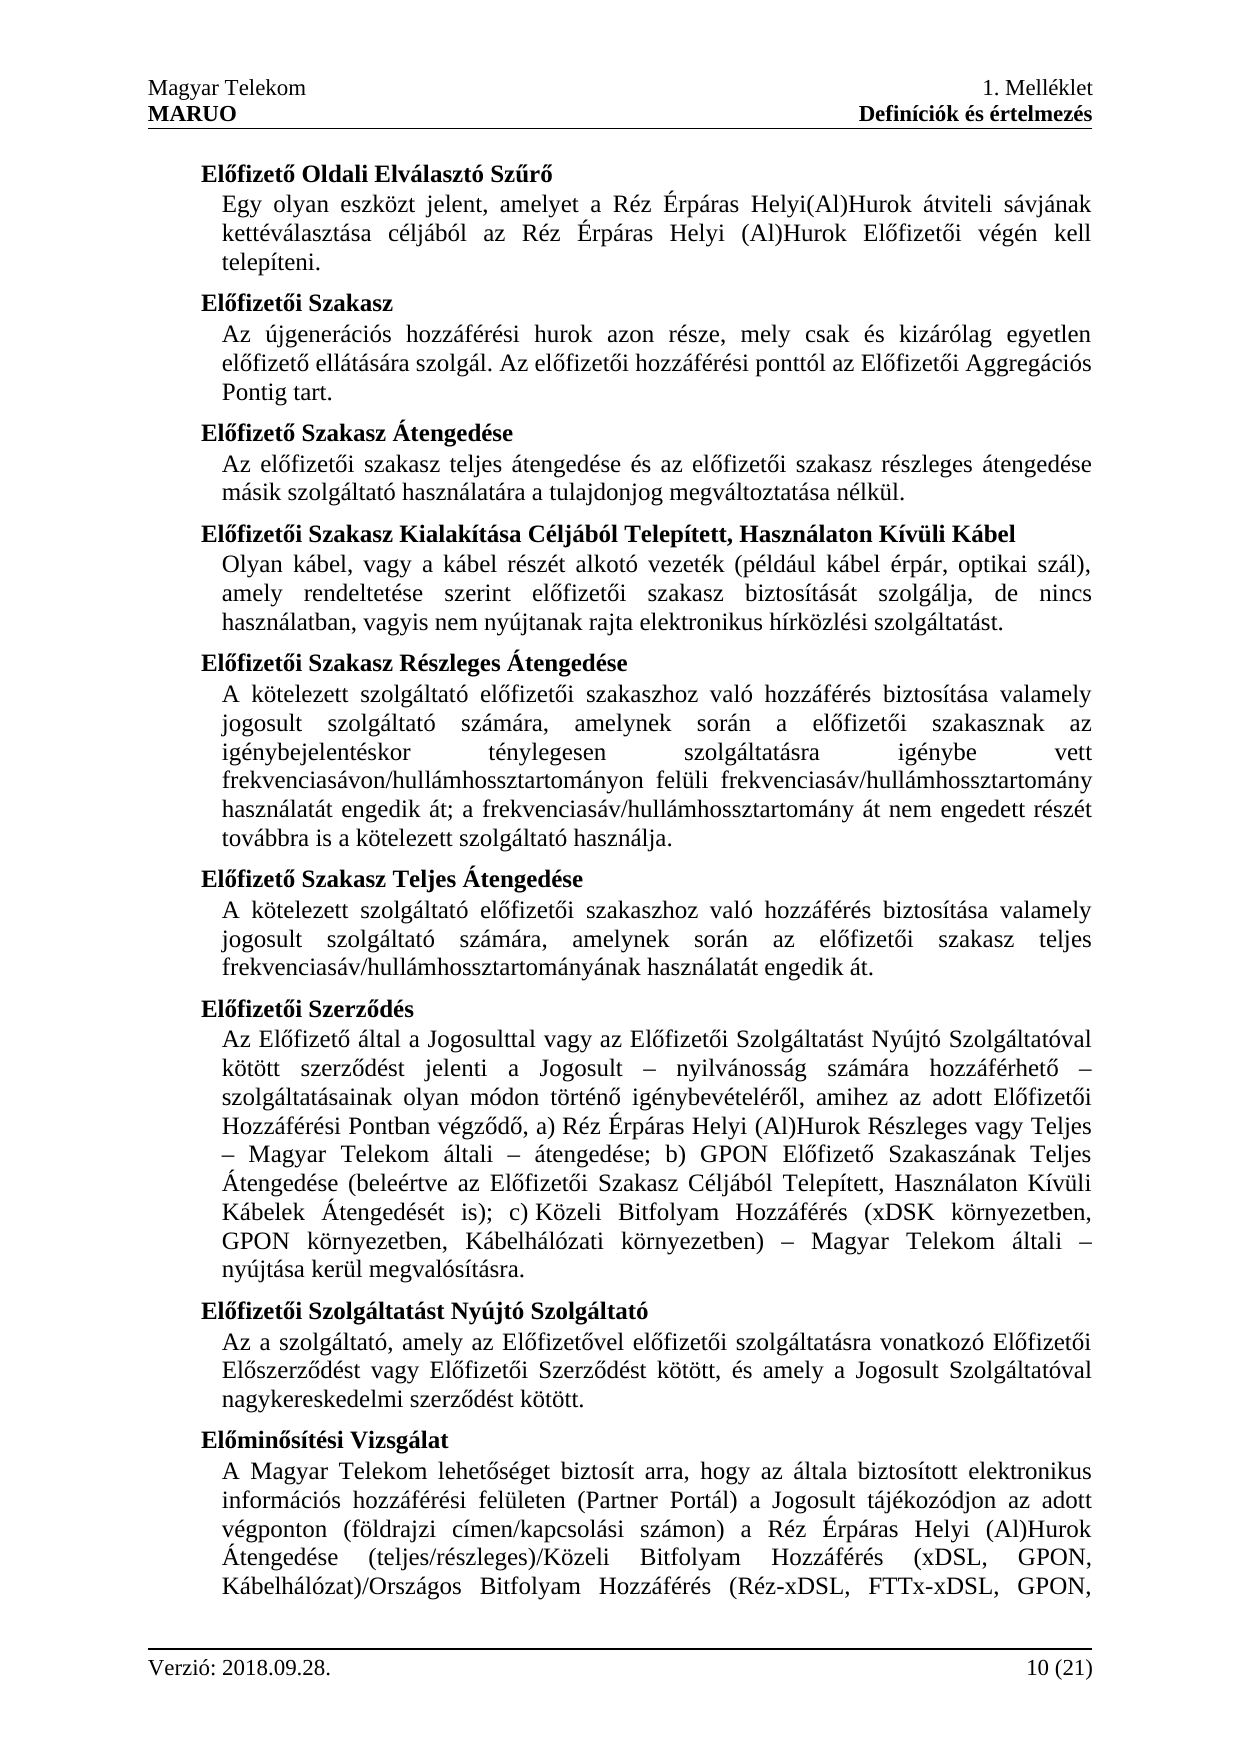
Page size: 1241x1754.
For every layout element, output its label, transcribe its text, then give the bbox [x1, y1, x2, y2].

text Az előfizetői szakasz teljes átengedése és az előfizetői szakasz részleges átengedése másik szolgáltató használatára a tulajdonjog megváltoztatása nélkül. [222, 449, 1092, 506]
subtitle Előminősítési Vizsgálat [201, 1425, 1092, 1454]
text A kötelezett szolgáltató előfizetői szakaszhoz való hozzáférés biztosítása valamely jogosult szolgáltató számára, amelynek során a előfizetői szakasznak az igénybejelentéskor ténylegesen szolgáltatásra igénybe vett frekvenciasávon/hullámhossztartományon felüli frekvenciasáv/hullámhossztartomány használatát engedik át; a frekvenciasáv/hullámhossztartomány át nem engedett részét továbbra is a kötelezett szolgáltató használja. [222, 679, 1092, 852]
text Olyan kábel, vagy a kábel részét alkotó vezeték (például kábel érpár, optikai szál), amely rendeltetése szerint előfizetői szakasz biztosítását szolgálja, de nincs használatban, vagyis nem nyújtanak rajta elektronikus hírközlési szolgáltatást. [222, 549, 1092, 636]
subtitle Előfizetői Szakasz [201, 288, 1092, 317]
text A kötelezett szolgáltató előfizetői szakaszhoz való hozzáférés biztosítása valamely jogosult szolgáltató számára, amelynek során az előfizetői szakasz teljes frekvenciasáv/hullámhossztartományának használatát engedik át. [222, 895, 1092, 981]
subtitle Előfizető Szakasz Teljes Átengedése [201, 864, 1092, 893]
text Egy olyan eszközt jelent, amelyet a Réz Érpáras Helyi(Al)Hurok átviteli sávjának kettéválasztása céljából az Réz Érpáras Helyi (Al)Hurok Előfizetői végén kell telepíteni. [222, 189, 1092, 276]
subtitle Előfizetői Szakasz Kialakítása Céljából Telepített, Használaton Kívüli Kábel [201, 519, 1092, 547]
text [222, 1456, 1092, 1600]
text Az a szolgáltató, amely az Előfizetővel előfizetői szolgáltatásra vonatkozó Előfizetői Előszerződést vagy Előfizetői Szerződést kötött, és amely a Jogosult Szolgáltatóval nagykereskedelmi szerződést kötött. [222, 1327, 1092, 1413]
subtitle Előfizetői Szerződés [201, 994, 1092, 1022]
subtitle Előfizető Oldali Elválasztó Szűrő [201, 159, 1092, 187]
subtitle Előfizetői Szakasz Részleges Átengedése [201, 648, 1092, 677]
subtitle Előfizető Szakasz Átengedése [201, 418, 1092, 447]
text Az újgenerációs hozzáférési hurok azon része, mely csak és kizárólag egyetlen előfizető ellátására szolgál. Az előfizetői hozzáférési ponttól az Előfizetői Aggregációs Pontig tart. [222, 319, 1092, 405]
text Az Előfizető által a Jogosulttal vagy az Előfizetői Szolgáltatást Nyújtó Szolgáltatóval kötött szerződést jelenti a Jogosult – nyilvánosság számára hozzáférhető – szolgáltatásainak olyan módon történő igénybevételéről, amihez az adott Előfizetői Hozzáférési Pontban végződő, a) Réz Érpáras Helyi (Al)Hurok Részleges vagy Teljes – Magyar Telekom általi – átengedése; b) GPON Előfizető Szakaszának Teljes Átengedése (beleértve az Előfizetői Szakasz Céljából Telepített, Használaton Kívüli Kábelek Átengedését is); c) Közeli Bitfolyam Hozzáférés (xDSK környezetben, GPON környezetben, Kábelhálózati környezetben) – Magyar Telekom általi – nyújtása kerül megvalósításra. [222, 1024, 1092, 1283]
subtitle Előfizetői Szolgáltatást Nyújtó Szolgáltató [201, 1296, 1092, 1324]
